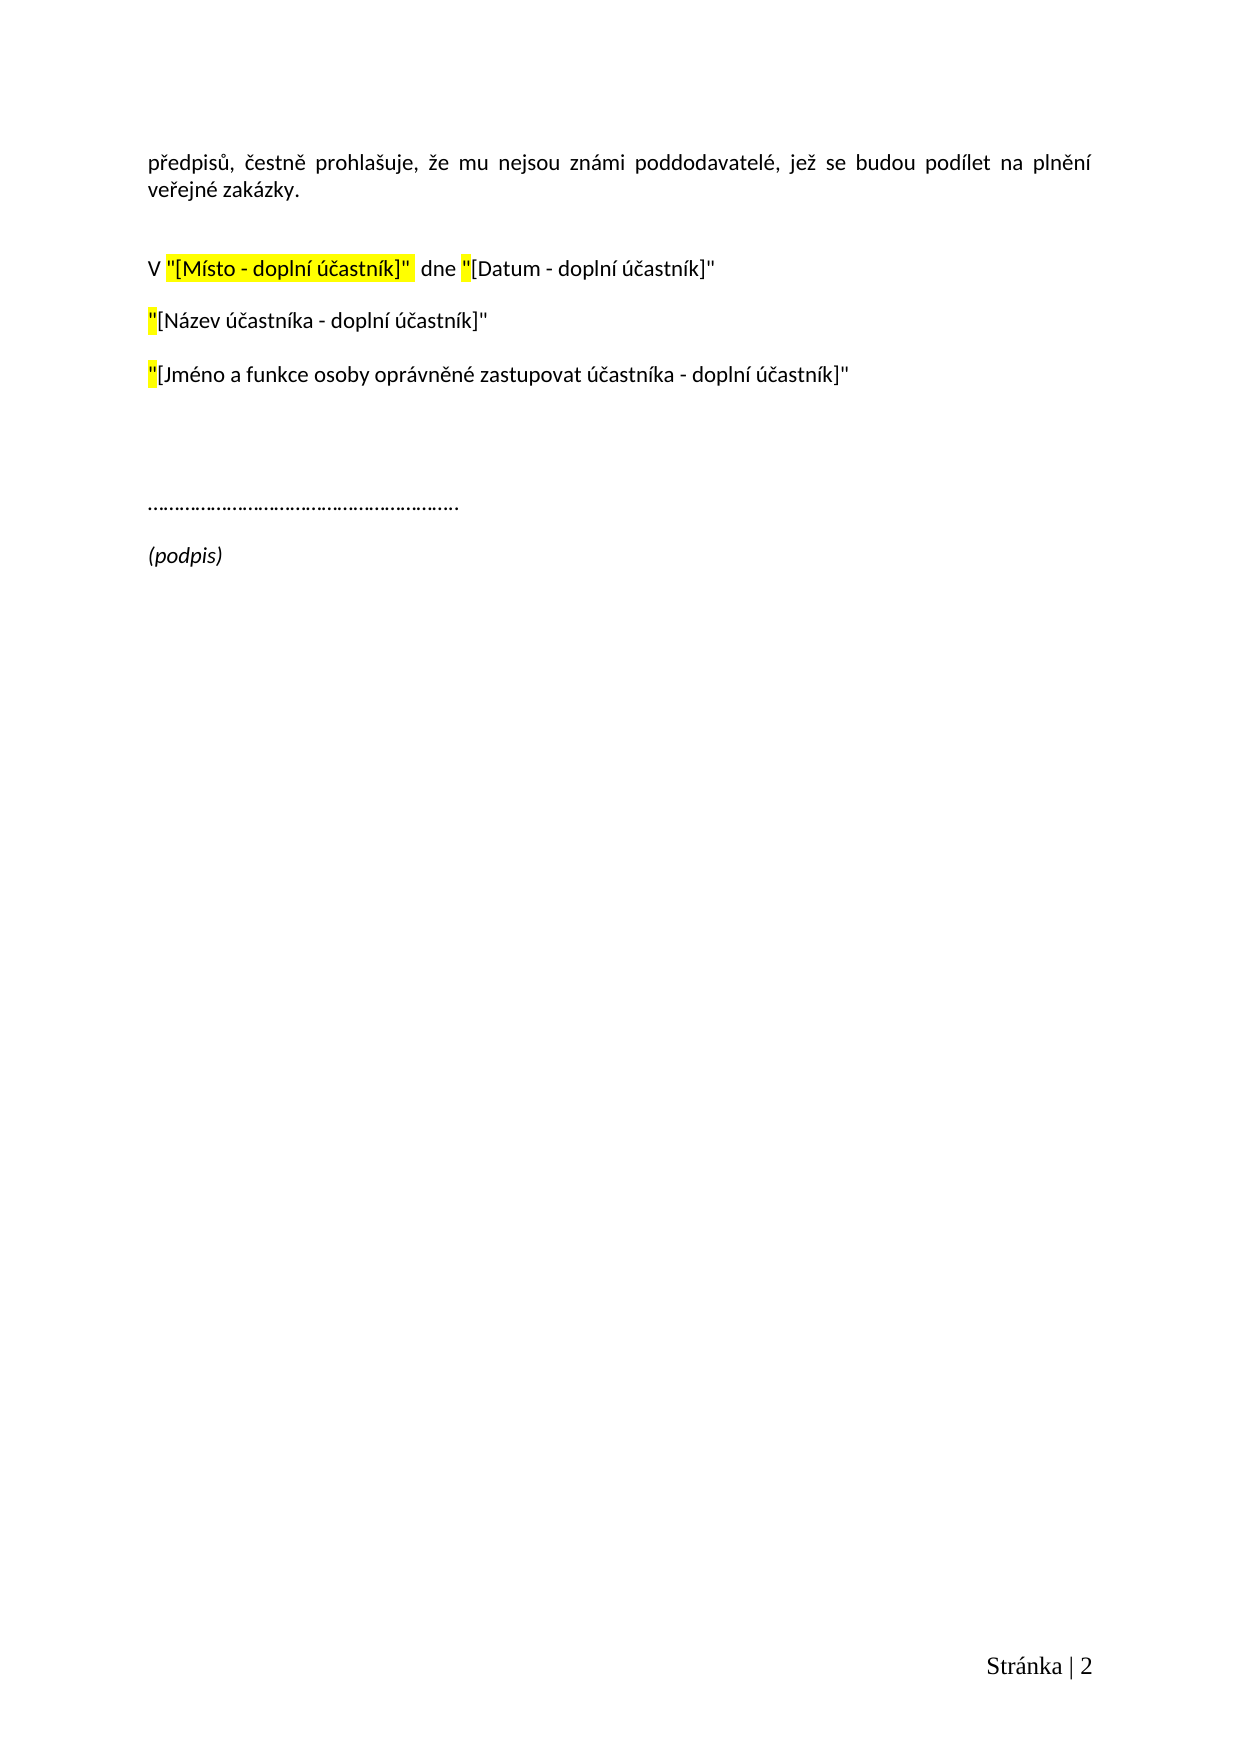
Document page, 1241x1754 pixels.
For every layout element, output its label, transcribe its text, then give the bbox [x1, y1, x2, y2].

text V dne [471, 254, 1093, 282]
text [148, 148, 1093, 204]
text V dne [148, 254, 166, 282]
text V dne [415, 254, 461, 282]
text (podpis) [148, 541, 1093, 569]
text ………………………………………………….. [148, 488, 1093, 516]
